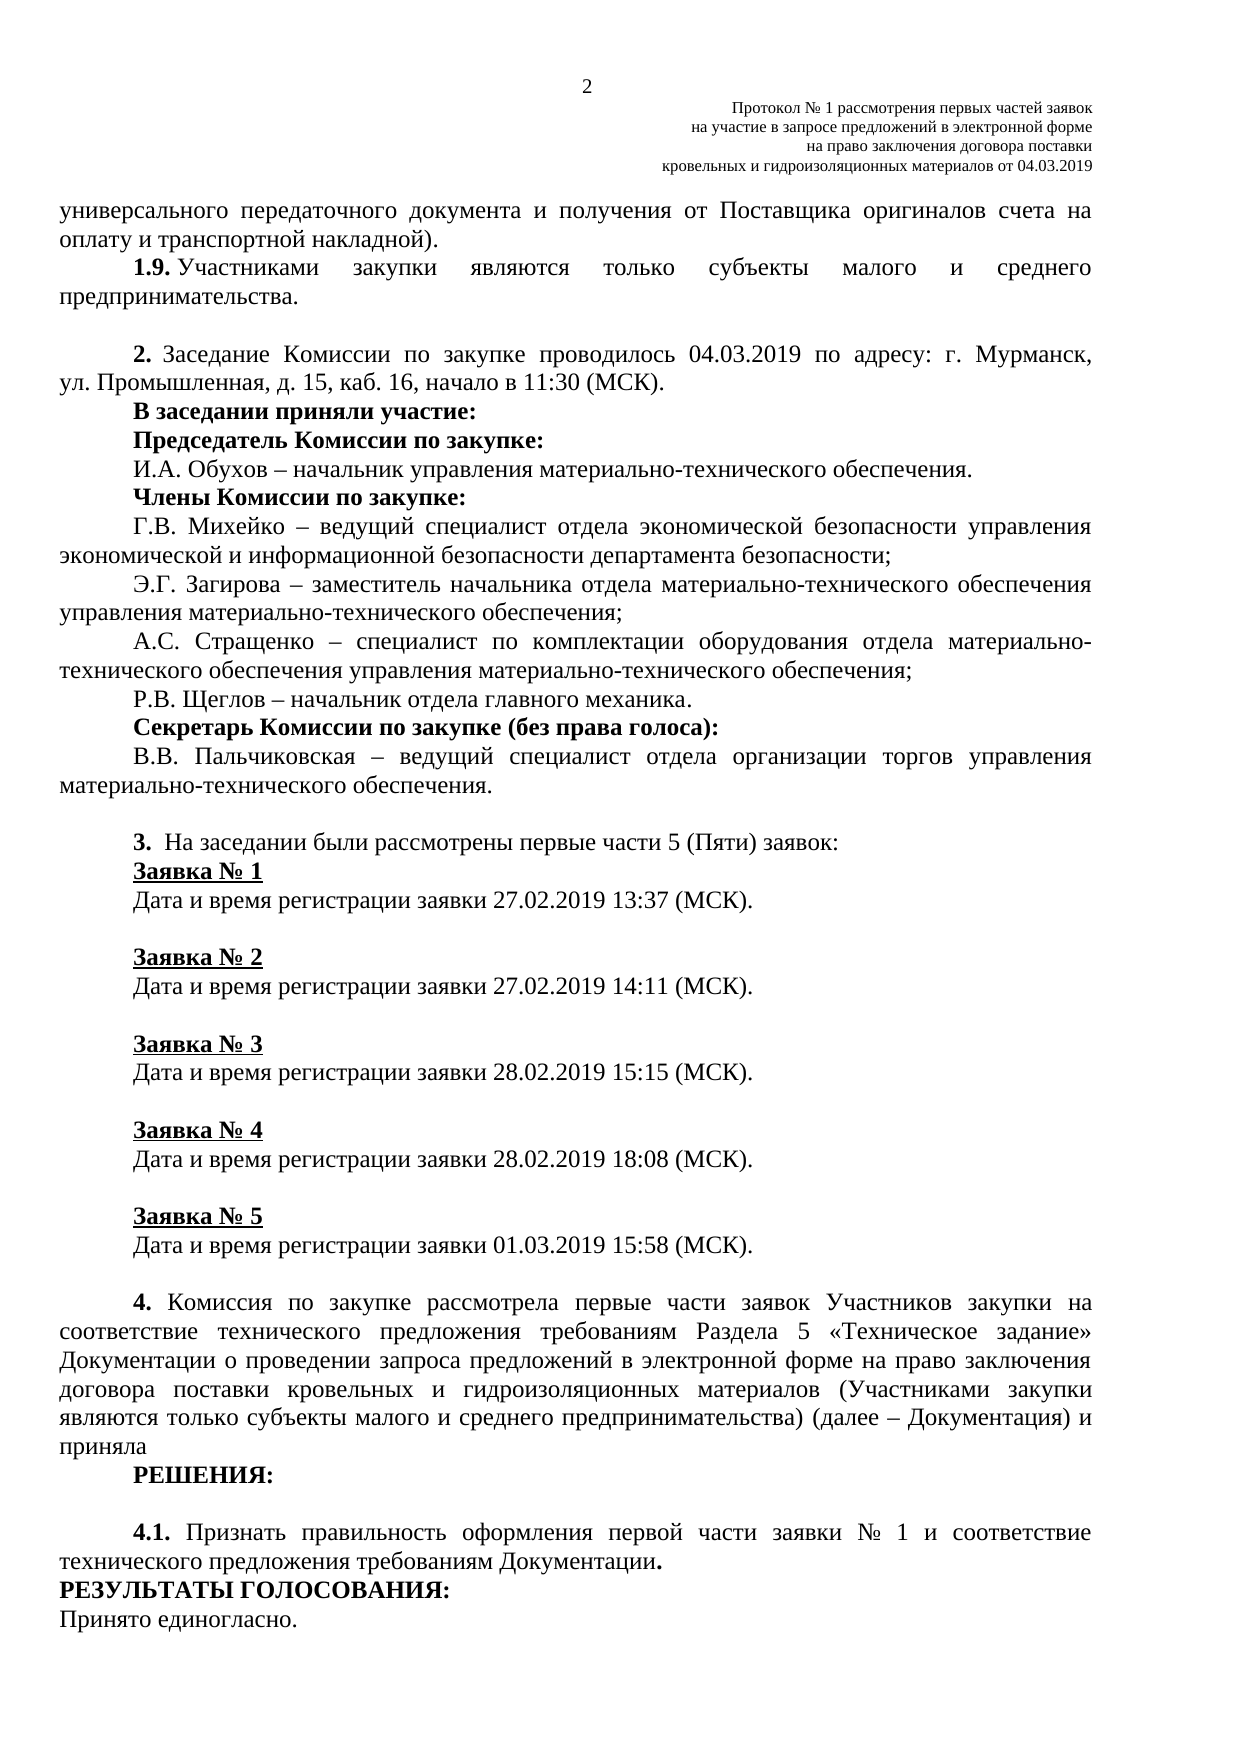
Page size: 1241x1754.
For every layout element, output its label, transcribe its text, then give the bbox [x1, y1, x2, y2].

subtitle Заявка № 5 [59, 1201, 1092, 1230]
text Р.В. Щеглов – начальник отдела главного механика. [59, 684, 1092, 712]
text Председатель Комиссии по закупке: [59, 425, 1092, 454]
subtitle Заявка № 1 [59, 856, 1092, 885]
subtitle Заседание Комиссии по закупке проводилось 04.03.2019 по адресу: г. Мурманск, ул. Промышленная, д. 15, каб. 16, начало в 11:30 (МСК). [59, 339, 1092, 396]
text Принято единогласно. [59, 1604, 1092, 1632]
text Дата и время регистрации заявки 28.02.2019 15:15 (МСК). [59, 1057, 1092, 1086]
text РЕЗУЛЬТАТЫ ГОЛОСОВАНИЯ: [59, 1575, 1092, 1604]
text 4.1. Признать правильность оформления первой части заявки № 1 и соответствие технического предложения требованиям Документации. [59, 1517, 1092, 1575]
text И.А. Обухов – начальник управления материально-технического обеспечения. [59, 454, 1092, 482]
text Дата и время регистрации заявки 01.03.2019 15:58 (МСК). [59, 1230, 1092, 1259]
subtitle Заявка № 3 [59, 1029, 1092, 1057]
text Э.Г. Загирова – заместитель начальника отдела материально-технического обеспечения управления материально-технического обеспечения; [59, 569, 1092, 626]
text РЕШЕНИЯ: [59, 1460, 1092, 1489]
text А.С. Стращенко – специалист по комплектации оборудования отдела материально-технического обеспечения управления материально-технического обеспечения; [59, 626, 1092, 684]
text Секретарь Комиссии по закупке (без права голоса): [59, 712, 1092, 741]
text Члены Комиссии по закупке: [59, 482, 1092, 511]
text В заседании приняли участие: [59, 396, 1092, 425]
text Дата и время регистрации заявки 27.02.2019 14:11 (МСК). [59, 971, 1092, 1000]
text 1.9. Участниками закупки являются только субъекты малого и среднего предпринимательства. [59, 252, 1092, 310]
subtitle 3. На заседании были рассмотрены первые части 5 (Пяти) заявок: [59, 827, 1092, 856]
text Дата и время регистрации заявки 28.02.2019 18:08 (МСК). [59, 1144, 1092, 1172]
text Г.В. Михейко – ведущий специалист отдела экономической безопасности управления экономической и информационной безопасности департамента безопасности; [59, 511, 1092, 569]
subtitle Заявка № 2 [59, 942, 1092, 971]
text Дата и время регистрации заявки 27.02.2019 13:37 (МСК). [59, 885, 1092, 914]
list В.В. Пальчиковская – ведущий специалист отдела организации торгов управления материально-технического обеспечения. [59, 741, 1092, 799]
text 4. Комиссия по закупке рассмотрела первые части заявок Участников закупки на соответствие технического предложения требованиям Раздела 5 «Техническое задание» Документации о проведении запроса предложений в электронной форме на право заключения договора поставки кровельных и гидроизоляционных материалов (Участниками закупки являются только субъекты малого и среднего предпринимательства) (далее – Документация) и приняла [59, 1287, 1092, 1460]
subtitle Заявка № 4 [59, 1115, 1092, 1144]
